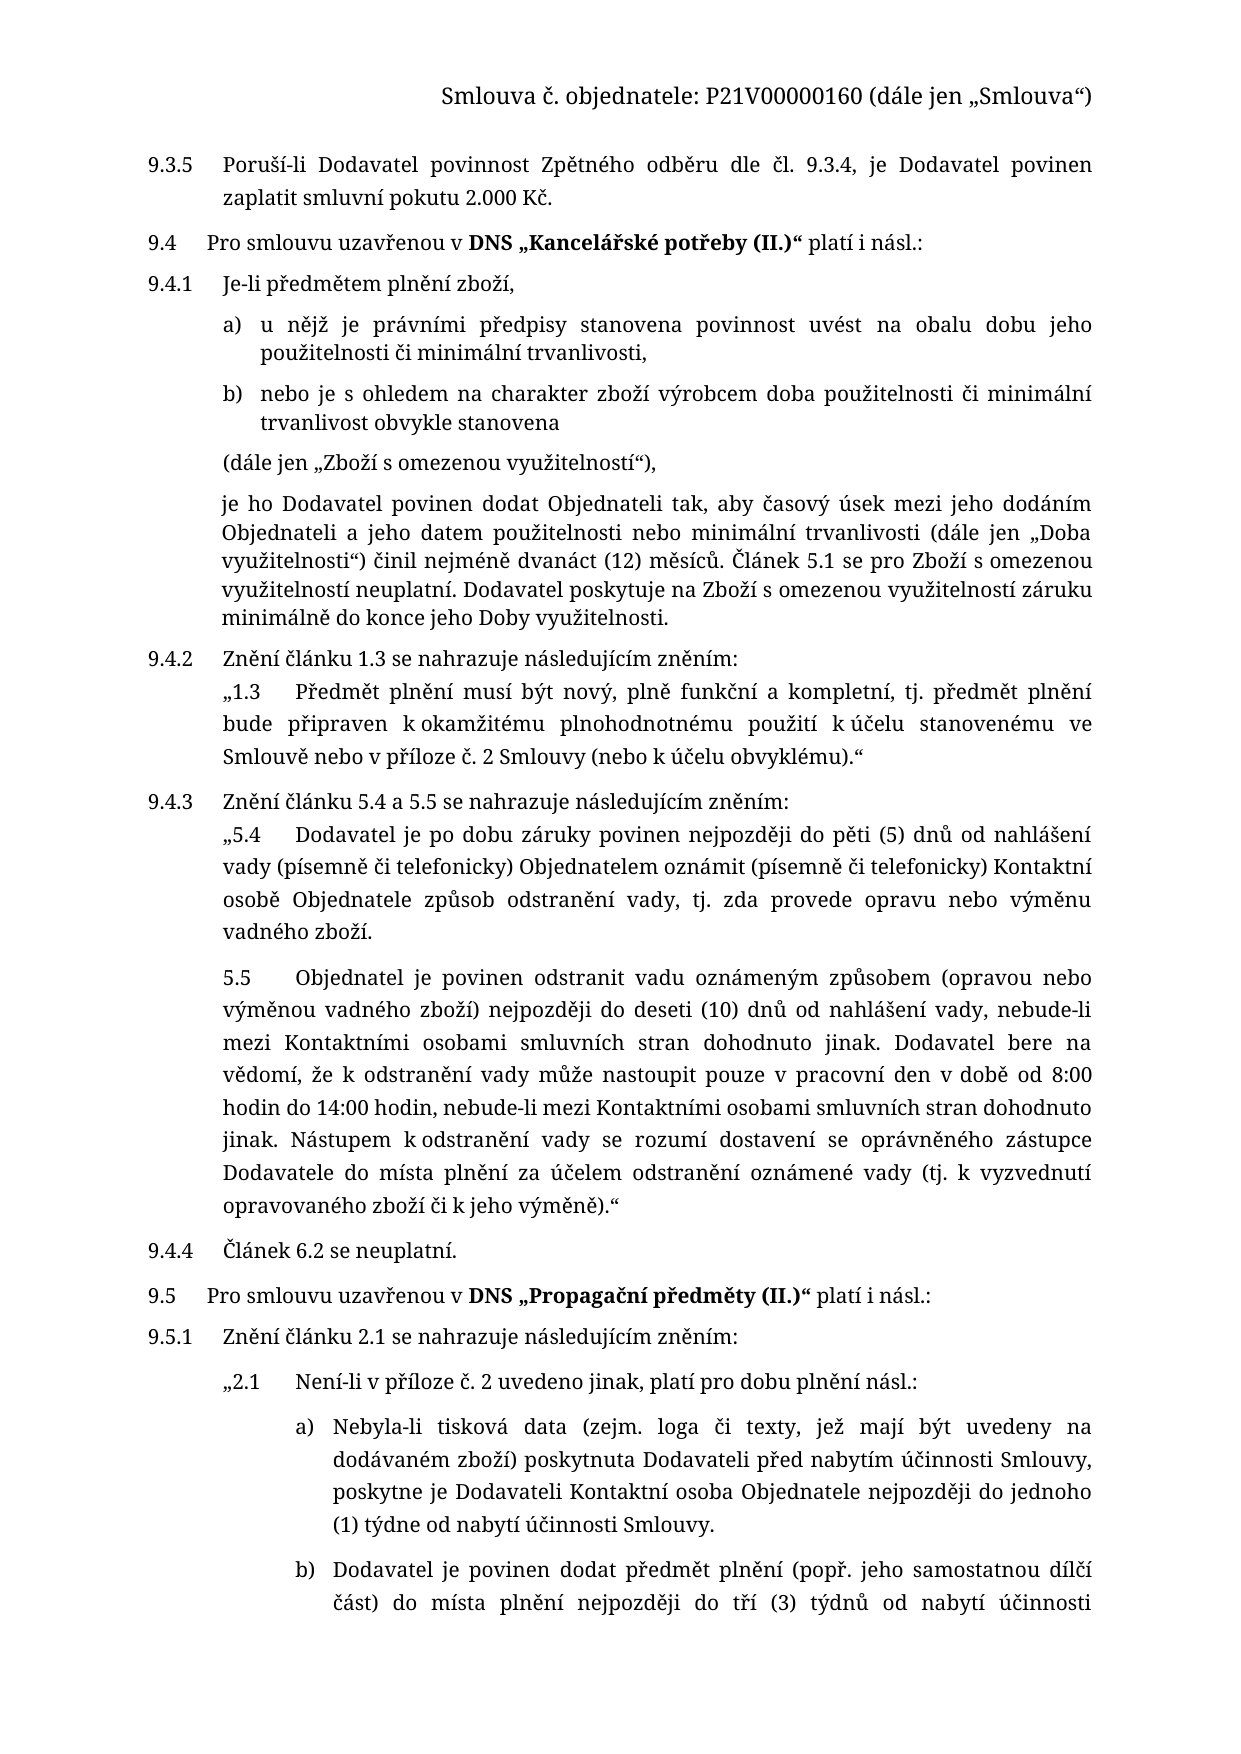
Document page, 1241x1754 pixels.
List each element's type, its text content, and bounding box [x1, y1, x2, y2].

list „2.1 Není-li v příloze č. 2 uvedeno jinak, platí pro dobu plnění násl.: [223, 1367, 1093, 1396]
list „5.4 Dodavatel je po dobu záruky povinen nejpozději do pěti (5) dnů od nahlášení vady (písemně či telefonicky) Objednatelem oznámit (písemně či telefonicky) Kontaktní osobě Objednatele způsob odstranění vady, tj. zda provede opravu nebo výměnu vadného zboží. [223, 820, 1093, 946]
list Je-li předmětem plnění zboží, [148, 269, 1093, 297]
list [295, 1555, 1093, 1616]
list 5.5 Objednatel je povinen odstranit vadu oznámeným způsobem (opravou nebo výměnou vadného zboží) nejpozději do deseti (10) dnů od nahlášení vady, nebude-li mezi Kontaktními osobami smluvních stran dohodnuto jinak. Dodavatel bere na vědomí, že k odstranění vady může nastoupit pouze v pracovní den v době od 8:00 hodin do 14:00 hodin, nebude-li mezi Kontaktními osobami smluvních stran dohodnuto jinak. Nástupem k odstranění vady se rozumí dostavení se oprávněného zástupce Dodavatele do místa plnění za účelem odstranění oznámené vady (tj. k vyzvednutí opravovaného zboží či k jeho výměně).“ [223, 963, 1093, 1219]
list Poruší-li Dodavatel povinnost Zpětného odběru dle čl. 9.3.4, je Dodavatel povinen zaplatit smluvní pokutu 2.000 Kč. [148, 150, 1093, 211]
list nebo je s ohledem na charakter zboží výrobcem doba použitelnosti či minimální trvanlivost obvykle stanovena [223, 379, 1093, 436]
text je ho Dodavatel povinen dodat Objednateli tak, aby časový úsek mezi jeho dodáním Objednateli a jeho datem použitelnosti nebo minimální trvanlivosti (dále jen „Doba využitelnosti“) činil nejméně dvanáct (12) měsíců. Článek 5.1 se pro Zboží s omezenou využitelností neuplatní. Dodavatel poskytuje na Zboží s omezenou využitelností záruku minimálně do konce jeho Doby využitelnosti. [221, 489, 1093, 632]
list Znění článku 5.4 a 5.5 se nahrazuje následujícím zněním: [148, 787, 1093, 816]
list Článek 6.2 se neuplatní. [148, 1236, 1093, 1264]
list Nebyla-li tisková data (zejm. loga či texty, jež mají být uvedeny na dodávaném zboží) poskytnuta Dodavateli před nabytím účinnosti Smlouvy, poskytne je Dodavateli Kontaktní osoba Objednatele nejpozději do jednoho (1) týdne od nabytí účinnosti Smlouvy. [295, 1412, 1093, 1538]
list „1.3 Předmět plnění musí být nový, plně funkční a kompletní, tj. předmět plnění bude připraven k okamžitému plnohodnotnému použití k účelu stanovenému ve Smlouvě nebo v příloze č. 2 Smlouvy (nebo k účelu obvyklému).“ [223, 677, 1093, 770]
list Pro smlouvu uzavřenou v DNS „Propagační předměty (II.)“ platí i násl.: [148, 1281, 1093, 1309]
list Znění článku 1.3 se nahrazuje následujícím zněním: [148, 644, 1093, 673]
list u nějž je právními předpisy stanovena povinnost uvést na obalu dobu jeho použitelnosti či minimální trvanlivosti, [223, 310, 1093, 367]
text (dále jen „Zboží s omezenou využitelností“), [223, 448, 1093, 477]
list Pro smlouvu uzavřenou v DNS „Kancelářské potřeby (II.)“ platí i násl.: [148, 228, 1093, 256]
list Znění článku 2.1 se nahrazuje následujícím zněním: [148, 1322, 1093, 1350]
